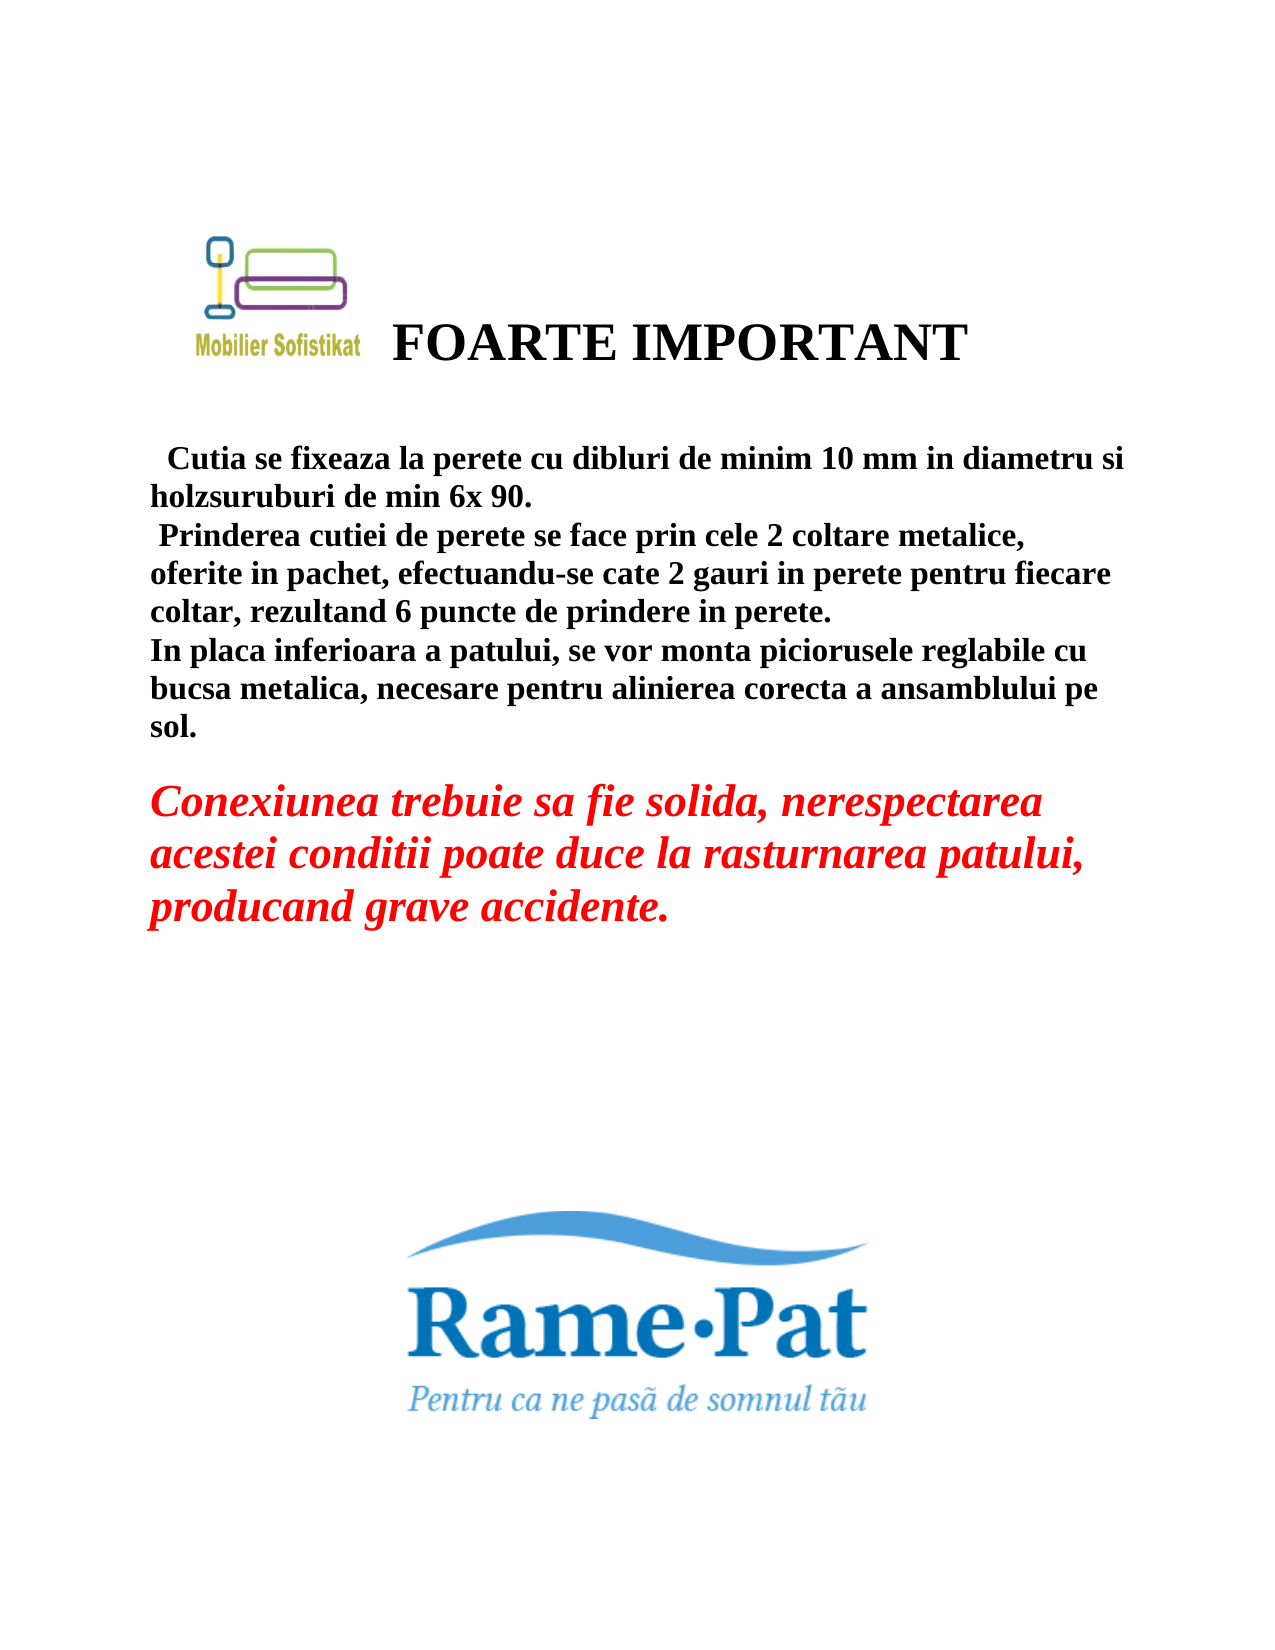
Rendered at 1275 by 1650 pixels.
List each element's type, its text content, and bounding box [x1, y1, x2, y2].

picture [406, 1211, 869, 1419]
text Prinderea cutiei de perete se face prin cele 2 coltare metalice, oferite in pachet, efectuandu-se cate 2 gauri in perete pentru fiecare coltar, rezultand 6 puncte de prindere in perete. [150, 515, 1125, 630]
picture [193, 234, 362, 361]
text Conexiunea trebuie sa fie solida, nerespectarea acestei conditii poate duce la rasturnarea patului, producand grave accidente. [150, 773, 1125, 931]
text In placa inferioara a patului, se vor monta piciorusele reglabile cu bucsa metalica, necesare pentru alinierea corecta a ansamblului pe sol. [150, 630, 1125, 745]
text FOARTE IMPORTANT [150, 234, 1125, 372]
text Cutia se fixeaza la perete cu dibluri de minim 10 mm in diametru si holzsuruburi de min 6x 90. [150, 438, 1125, 515]
